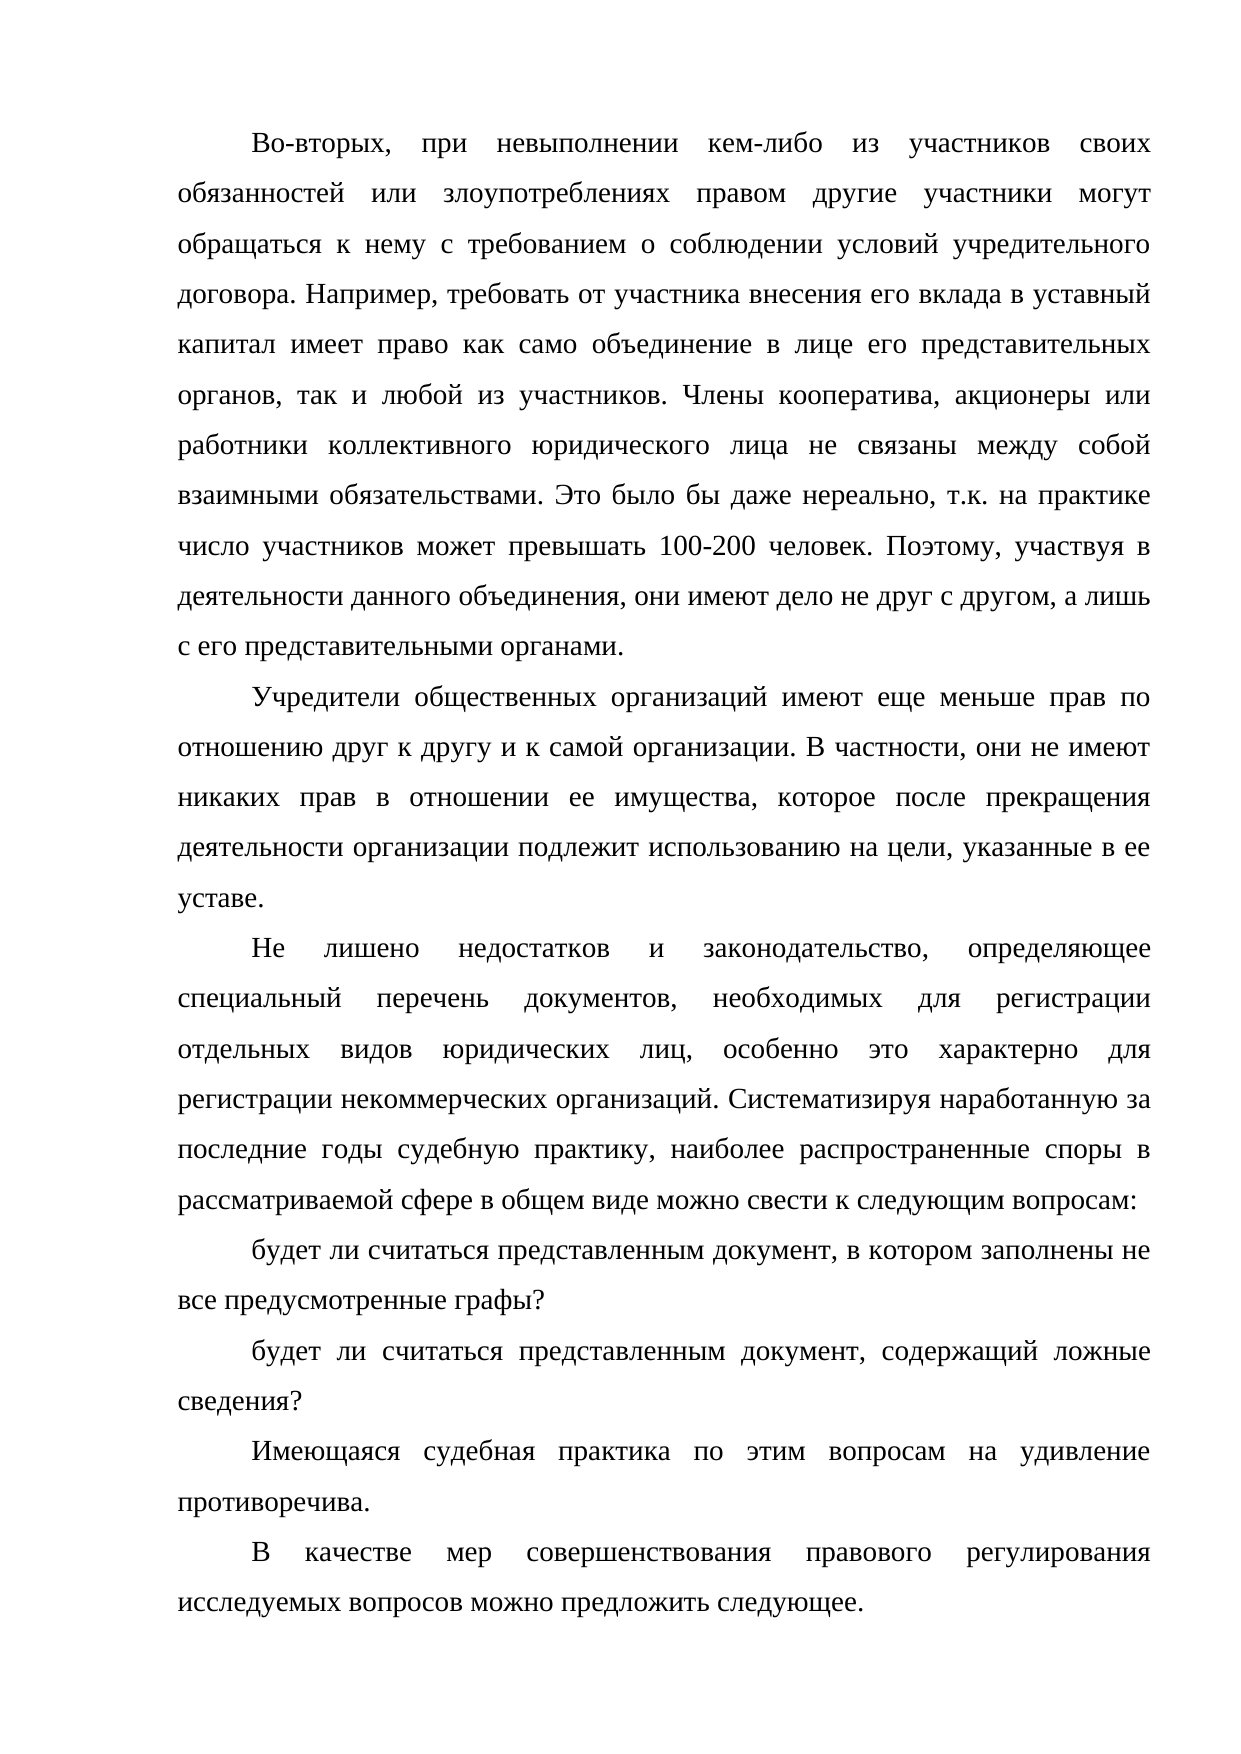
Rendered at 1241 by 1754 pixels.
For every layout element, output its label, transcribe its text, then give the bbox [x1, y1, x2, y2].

text будет ли считаться представленным документ, в котором заполнены не все предусмотренные графы? [177, 1232, 1152, 1316]
text будет ли считаться представленным документ, содержащий ложные сведения? [177, 1333, 1152, 1417]
text Учредители общественных организаций имеют еще меньше прав по отношению друг к другу и к самой организации. В частности, они не имеют никаких прав в отношении ее имущества, которое после прекращения деятельности организации подлежит использованию на цели, указанные в ее уставе. [177, 679, 1152, 913]
text Не лишено недостатков и законодательство, определяющее специальный перечень документов, необходимых для регистрации отдельных видов юридических лиц, особенно это характерно для регистрации некоммерческих организаций. Систематизируя наработанную за последние годы судебную практику, наиболее распространенные споры в рассматриваемой сфере в общем виде можно свести к следующим вопросам: [177, 930, 1152, 1215]
text В качестве мер совершенствования правового регулирования исследуемых вопросов можно предложить следующее. [177, 1534, 1152, 1618]
text Имеющаяся судебная практика по этим вопросам на удивление противоречива. [177, 1433, 1152, 1517]
text Во-вторых, при невыполнении кем-либо из участников своих обязанностей или злоупотреблениях правом другие участники могут обращаться к нему с требованием о соблюдении условий учредительного договора. Например, требовать от участника внесения его вклада в уставный капитал имеет право как само объединение в лице его представительных органов, так и любой из участников. Члены кооператива, акционеры или работники коллективного юридического лица не связаны между собой взаимными обязательствами. Это было бы даже нереально, т.к. на практике число участников может превышать 100-200 человек. Поэтому, участвуя в деятельности данного объединения, они имеют дело не друг с другом, а лишь с его представительными органами. [177, 125, 1152, 662]
